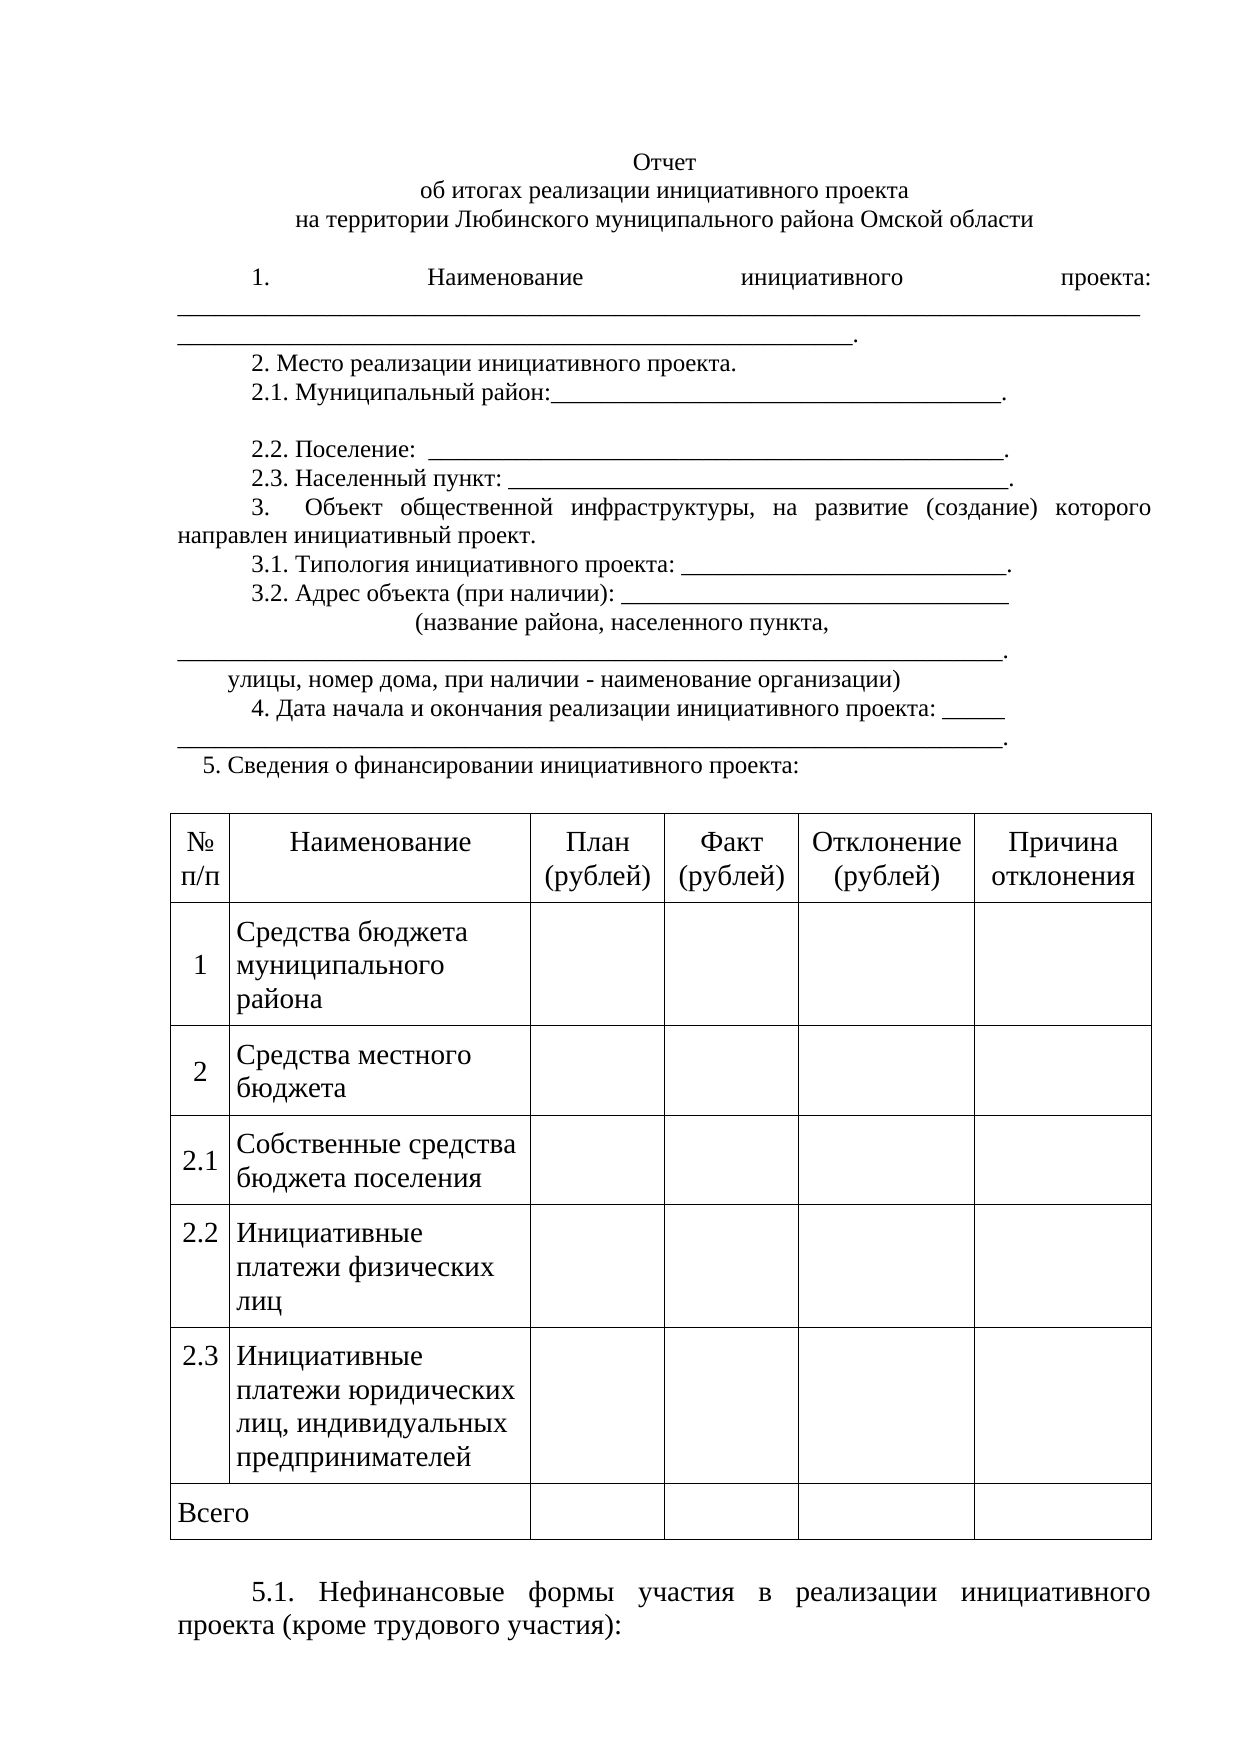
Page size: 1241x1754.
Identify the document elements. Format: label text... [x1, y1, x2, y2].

table_cell [975, 1116, 1151, 1204]
table_cell [531, 1116, 664, 1204]
table_cell [665, 1484, 798, 1539]
table_cell [799, 1484, 974, 1539]
text 3.1. Типология инициативного проекта: __________________________. [177, 549, 1152, 578]
table_header Наименование [230, 814, 530, 902]
table_cell 1 [171, 903, 229, 1025]
table_cell Инициативные платежи юридических лиц, индивидуальных предпринимателей [230, 1328, 530, 1483]
table_cell Средства местного бюджета [230, 1026, 530, 1114]
text 2. Место реализации инициативного проекта. [177, 348, 1152, 377]
table_cell [665, 903, 798, 1025]
table_cell [531, 1026, 664, 1114]
table_cell [531, 903, 664, 1025]
table_cell [665, 1205, 798, 1327]
table_cell 2 [171, 1026, 229, 1114]
text 4. Дата начала и окончания реализации инициативного проекта: _____ [177, 693, 1152, 722]
text __________________________________________________________________. [177, 722, 1152, 751]
table_cell Средства бюджета муниципального района [230, 903, 530, 1025]
table_cell [665, 1328, 798, 1483]
table_cell [531, 1205, 664, 1327]
text 2.3. Населенный пункт: ________________________________________. [177, 463, 1152, 492]
table_cell [975, 1484, 1151, 1539]
text 2.1. Муниципальный район:____________________________________. [177, 377, 1152, 406]
text улицы, номер дома, при наличии - наименование организации) [177, 664, 1152, 693]
table_header Отклонение (рублей) [799, 814, 974, 902]
text (название района, населенного пункта, [177, 607, 1152, 636]
table_cell 2.1 [171, 1116, 229, 1204]
table_cell Собственные средства бюджета поселения [230, 1116, 530, 1204]
table_header № п/п [171, 814, 229, 902]
text __________________________________________________________________. [177, 636, 1152, 664]
table_cell [665, 1116, 798, 1204]
table_cell Инициативные платежи физических лиц [230, 1205, 530, 1327]
table_header План (рублей) [531, 814, 664, 902]
table_cell [975, 1205, 1151, 1327]
table_header Причина отклонения [975, 814, 1151, 902]
table_cell [975, 903, 1151, 1025]
text 1. Наименование инициативного проекта: ___________________________________________________________________________________________________________________________________. [177, 262, 1152, 348]
text 5.1. Нефинансовые формы участия в реализации инициативного проекта (кроме трудового участия): [177, 1574, 1152, 1641]
text 5. Сведения о финансировании инициативного проекта: [177, 751, 1152, 779]
table_cell [665, 1026, 798, 1114]
table_cell [799, 1116, 974, 1204]
table_cell [531, 1328, 664, 1483]
table_cell 2.2 [171, 1205, 229, 1327]
text 3. Объект общественной инфраструктуры, на развитие (создание) которого направлен инициативный проект. [177, 492, 1152, 549]
text 3.2. Адрес объекта (при наличии): _______________________________ [177, 578, 1152, 607]
table_cell [799, 1328, 974, 1483]
table_cell Всего [171, 1484, 530, 1539]
table_cell [799, 1205, 974, 1327]
text об итогах реализации инициативного проекта [177, 176, 1152, 204]
table_cell [975, 1328, 1151, 1483]
table_cell [975, 1026, 1151, 1114]
text на территории Любинского муниципального района Омской области [177, 204, 1152, 233]
text 2.2. Поселение: ______________________________________________. [177, 434, 1152, 463]
table_cell [799, 1026, 974, 1114]
table_cell [531, 1484, 664, 1539]
text Отчет [177, 147, 1152, 176]
table_cell 2.3 [171, 1328, 229, 1483]
table_header Факт (рублей) [665, 814, 798, 902]
table_cell [799, 903, 974, 1025]
